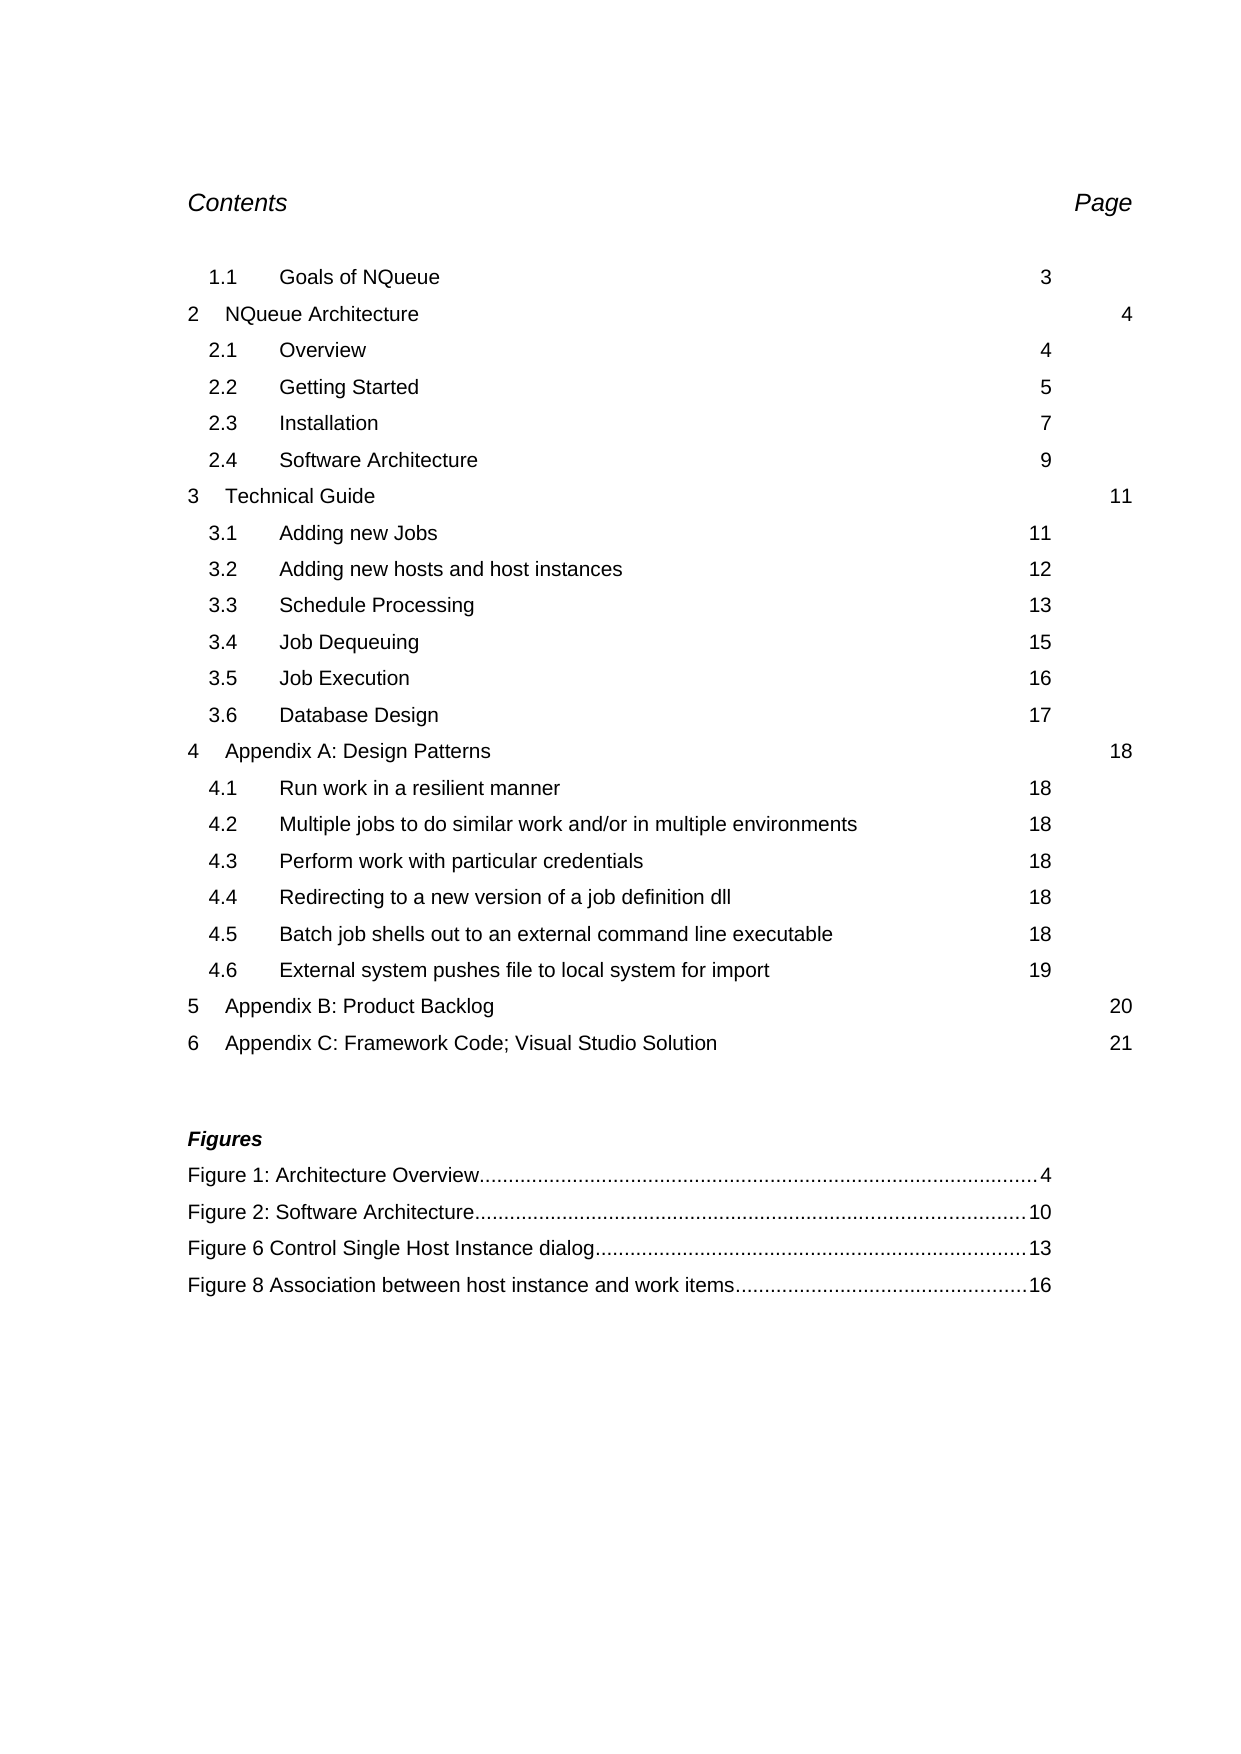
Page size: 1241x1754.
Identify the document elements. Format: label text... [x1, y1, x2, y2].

title Figures [187, 1127, 1053, 1151]
text 4.5 Batch job shells out to an external command line executable 18 [208, 921, 1053, 945]
text 3 Technical Guide 11 [187, 484, 1053, 508]
text Figure 2: Software Architecture 10 [187, 1199, 1053, 1223]
text 2.1 Overview 4 [208, 338, 1053, 362]
text 4.1 Run work in a resilient manner 18 [208, 776, 1053, 799]
text 3.4 Job Dequeuing 15 [208, 630, 1053, 654]
text 4.2 Multiple jobs to do similar work and/or in multiple environments 18 [208, 812, 1053, 836]
text 3.5 Job Execution 16 [208, 666, 1053, 690]
text 2.2 Getting Started 5 [208, 374, 1053, 398]
text 3.1 Adding new Jobs 11 [208, 520, 1053, 544]
text Contents Page [187, 187, 1053, 216]
text 1.1 Goals of NQueue 3 [208, 265, 1053, 289]
text 3.3 Schedule Processing 13 [208, 593, 1053, 617]
text 3.2 Adding new hosts and host instances 12 [208, 557, 1053, 581]
text 5 Appendix B: Product Backlog 20 [187, 994, 1053, 1018]
text 4.3 Perform work with particular credentials 18 [208, 848, 1053, 872]
text 4.4 Redirecting to a new version of a job definition dll 18 [208, 885, 1053, 909]
text 2.4 Software Architecture 9 [208, 447, 1053, 471]
text 2.3 Installation 7 [208, 411, 1053, 435]
text 4 Appendix A: Design Patterns 18 [187, 739, 1053, 763]
text 3.6 Database Design 17 [208, 703, 1053, 727]
text 6 Appendix C: Framework Code; Visual Studio Solution 21 [187, 1031, 1053, 1055]
text Figure 8 Association between host instance and work items 16 [187, 1272, 1053, 1296]
text 2 NQueue Architecture 4 [187, 302, 1053, 326]
text 4.6 External system pushes file to local system for import 19 [208, 958, 1053, 982]
text Figure 1: Architecture Overview 4 [187, 1163, 1053, 1187]
text Figure 6 Control Single Host Instance dialog 13 [187, 1236, 1053, 1260]
